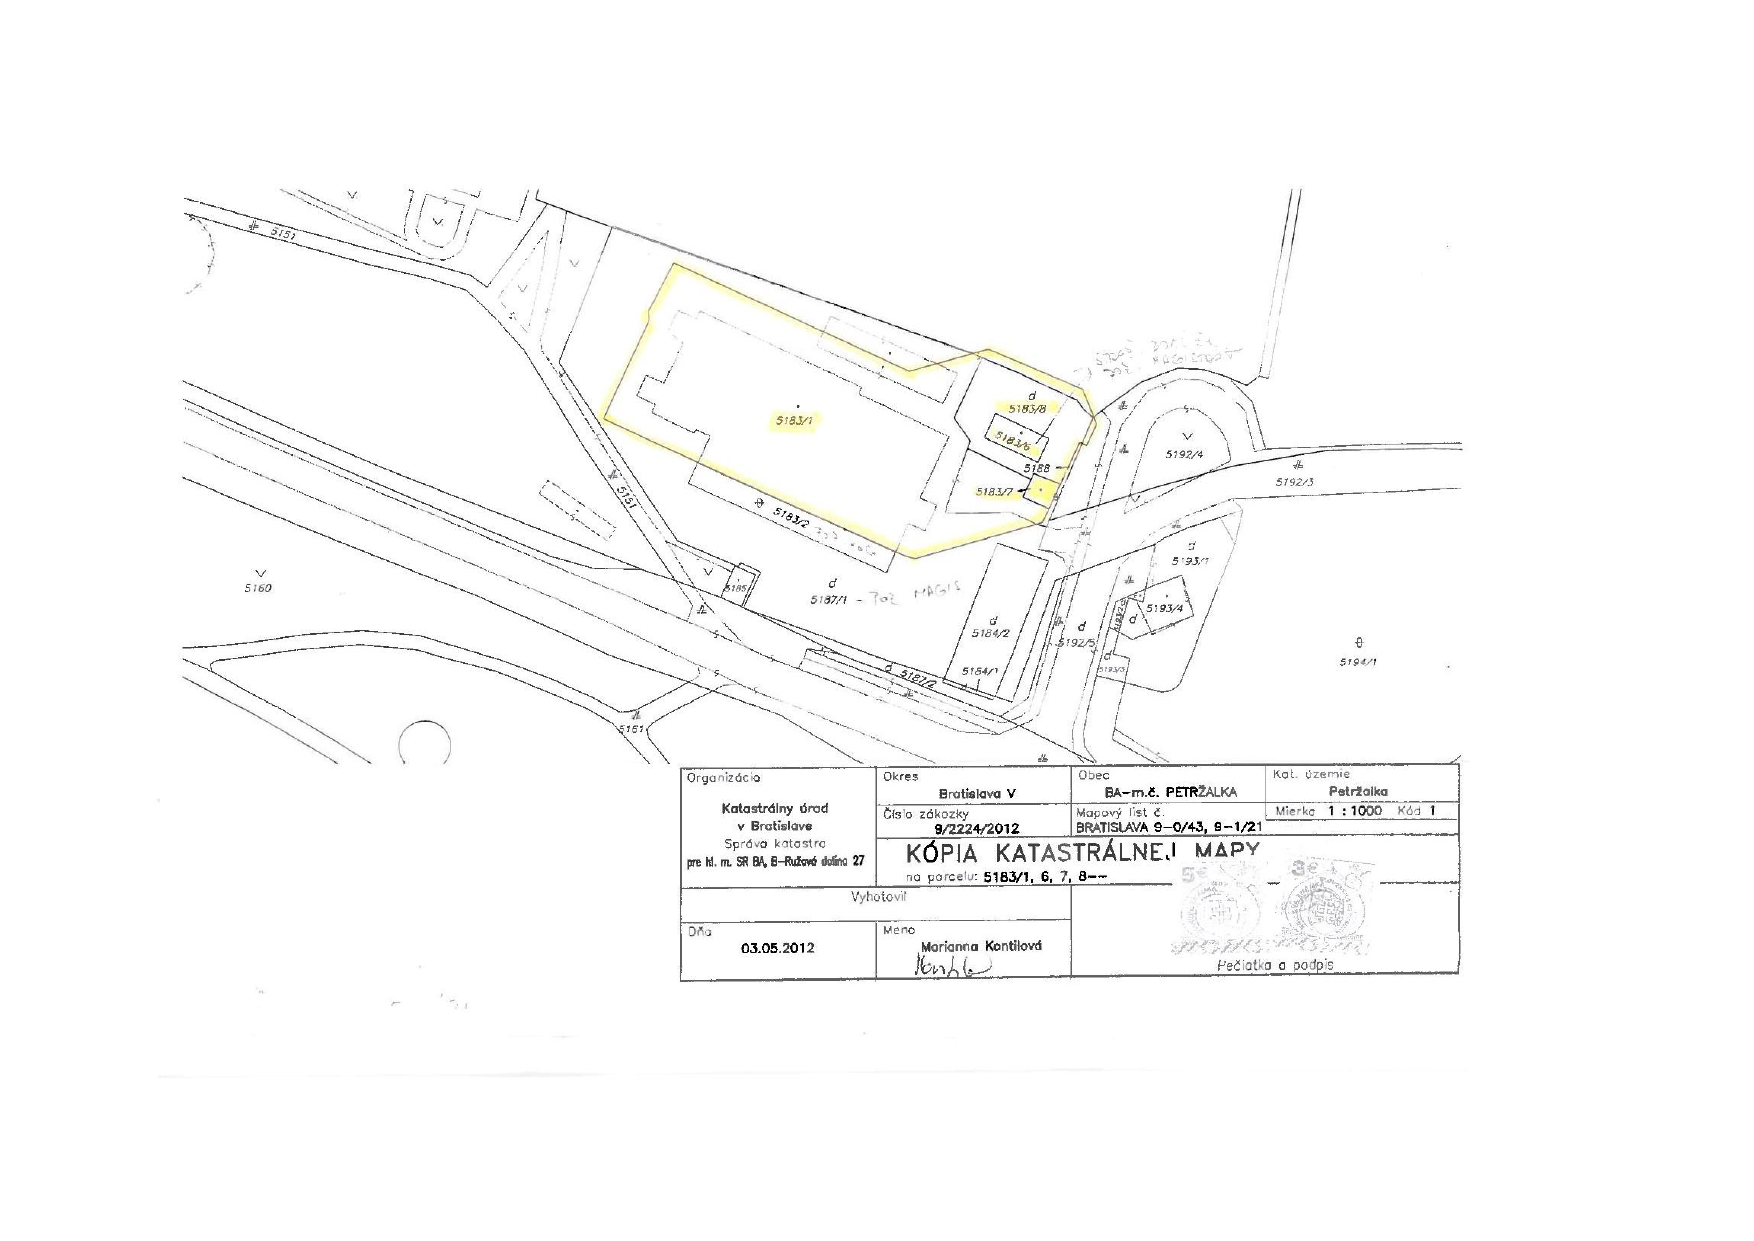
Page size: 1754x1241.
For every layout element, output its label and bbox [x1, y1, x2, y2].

picture [147, 147, 1483, 1093]
